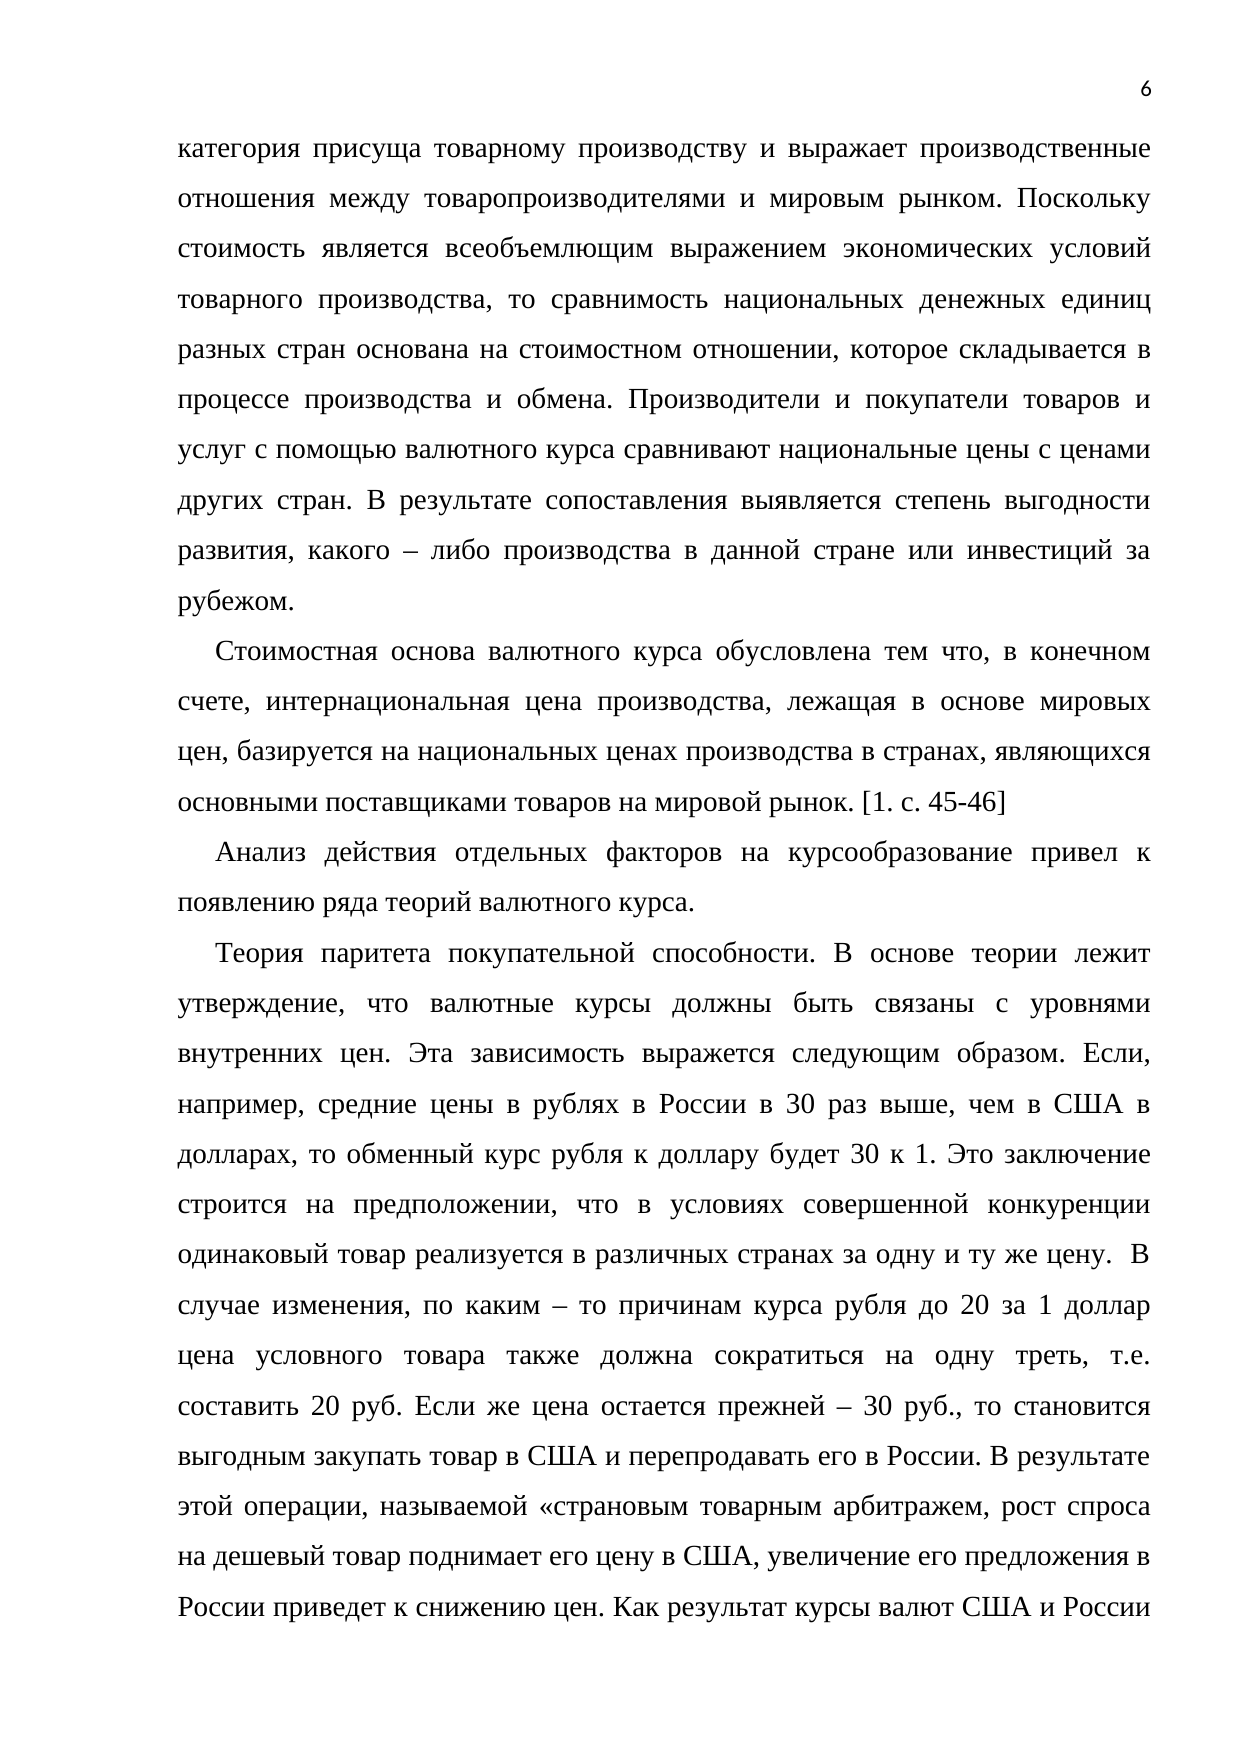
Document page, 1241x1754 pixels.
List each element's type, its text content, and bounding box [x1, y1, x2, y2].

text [177, 935, 1152, 1622]
text Стоимостная основа валютного курса обусловлена тем что, в конечном счете, интернациональная цена производства, лежащая в основе мировых цен, базируется на национальных ценах производства в странах, являющихся основными поставщиками товаров на мировой рынок. [1. с. 45-46] [177, 633, 1152, 817]
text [177, 130, 1152, 616]
text Анализ действия отдельных факторов на курсообразование привел к появлению ряда теорий валютного курса. [177, 834, 1152, 918]
